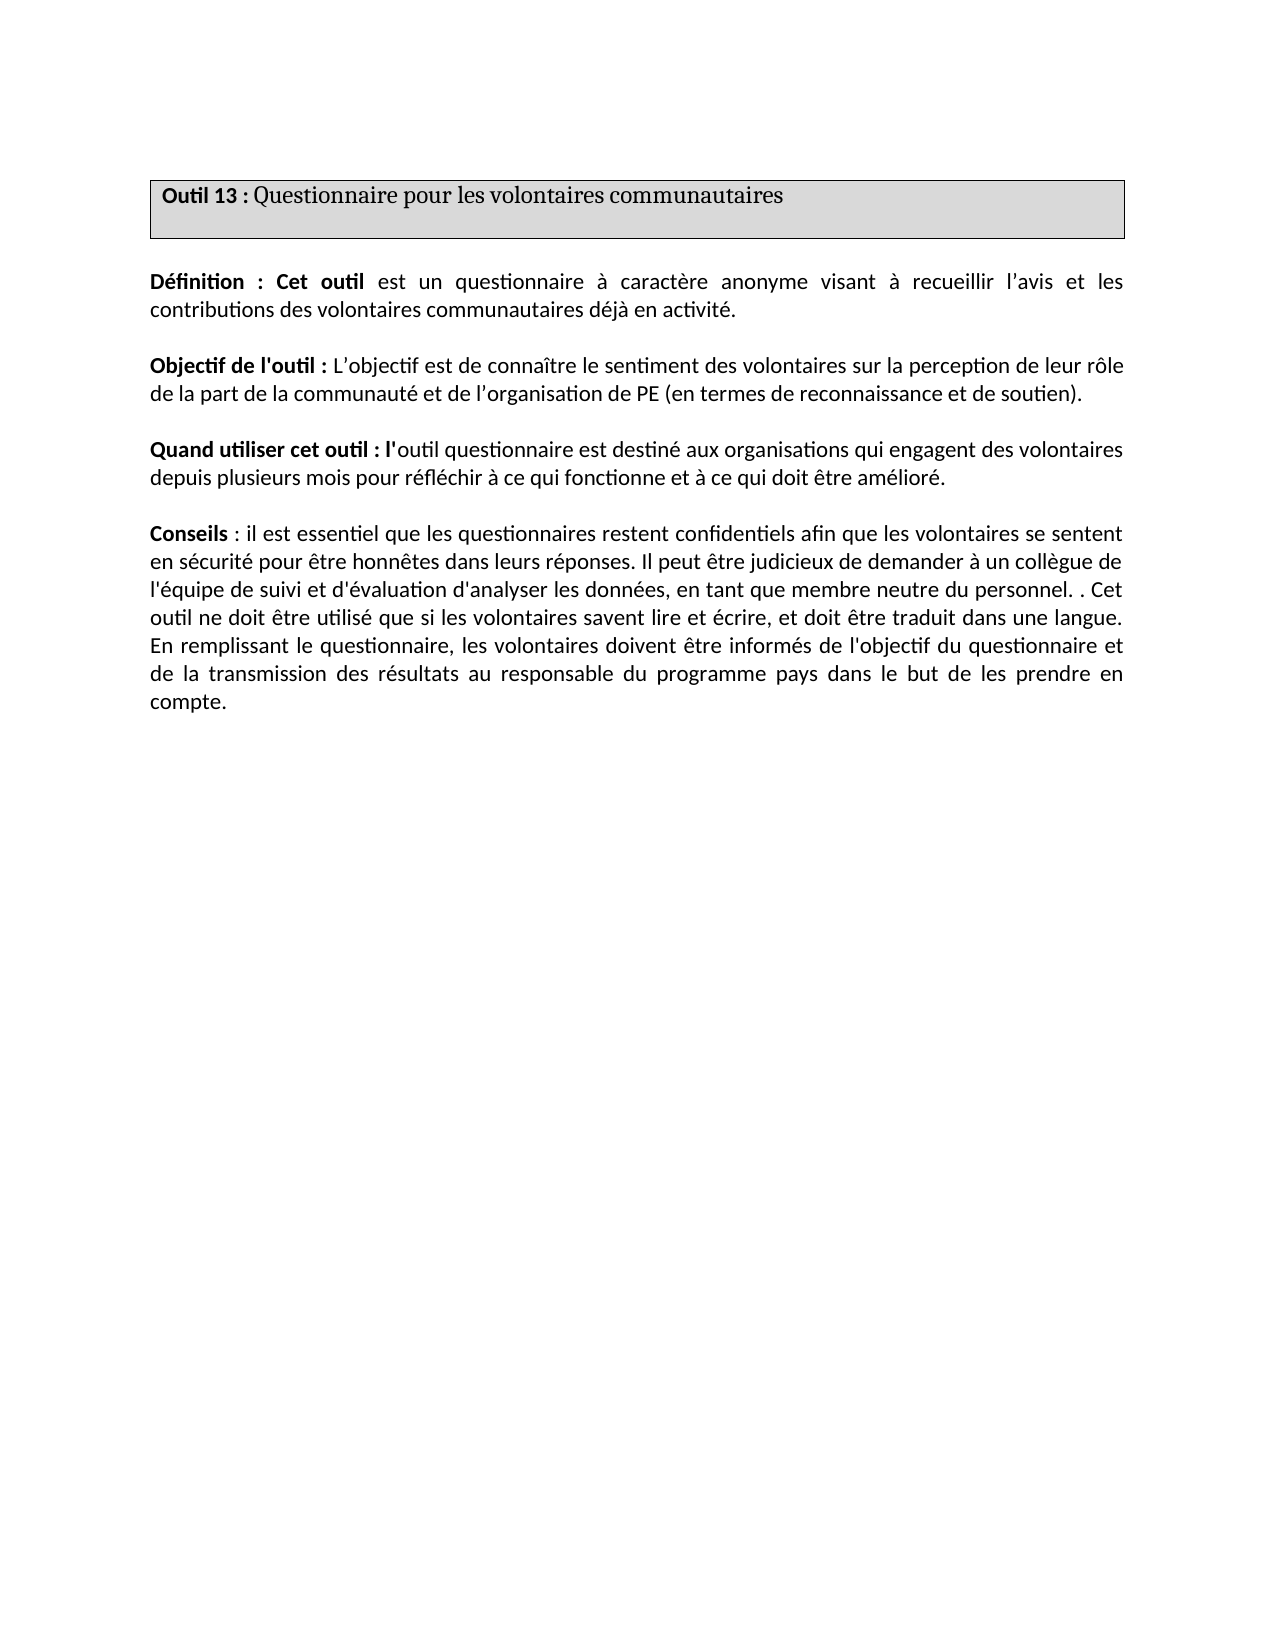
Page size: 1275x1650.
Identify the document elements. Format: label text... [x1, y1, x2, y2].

text Définition : Cet outil est un questionnaire à caractère anonyme visant à recueillir l’avis et les contributions des volontaires communautaires déjà en activité. [150, 267, 1125, 323]
text Conseils : il est essentiel que les questionnaires restent confidentiels afin que les volontaires se sentent en sécurité pour être honnêtes dans leurs réponses. Il peut être judicieux de demander à un collègue de l'équipe de suivi et d'évaluation d'analyser les données, en tant que membre neutre du personnel. . Cet outil ne doit être utilisé que si les volontaires savent lire et écrire, et doit être traduit dans une langue. En remplissant le questionnaire, les volontaires doivent être informés de l'objectif du questionnaire et de la transmission des résultats au responsable du programme pays dans le but de les prendre en compte. [150, 519, 1125, 715]
text Quand utiliser cet outil : l'outil questionnaire est destiné aux organisations qui engagent des volontaires depuis plusieurs mois pour réfléchir à ce qui fonctionne et à ce qui doit être amélioré. [150, 435, 1125, 491]
table_header Outil 13 : Questionnaire pour les volontaires communautaires [151, 181, 1124, 238]
text Objectif de l'outil : L’objectif est de connaître le sentiment des volontaires sur la perception de leur rôle de la part de la communauté et de l’organisation de PE (en termes de reconnaissance et de soutien). [150, 351, 1125, 407]
